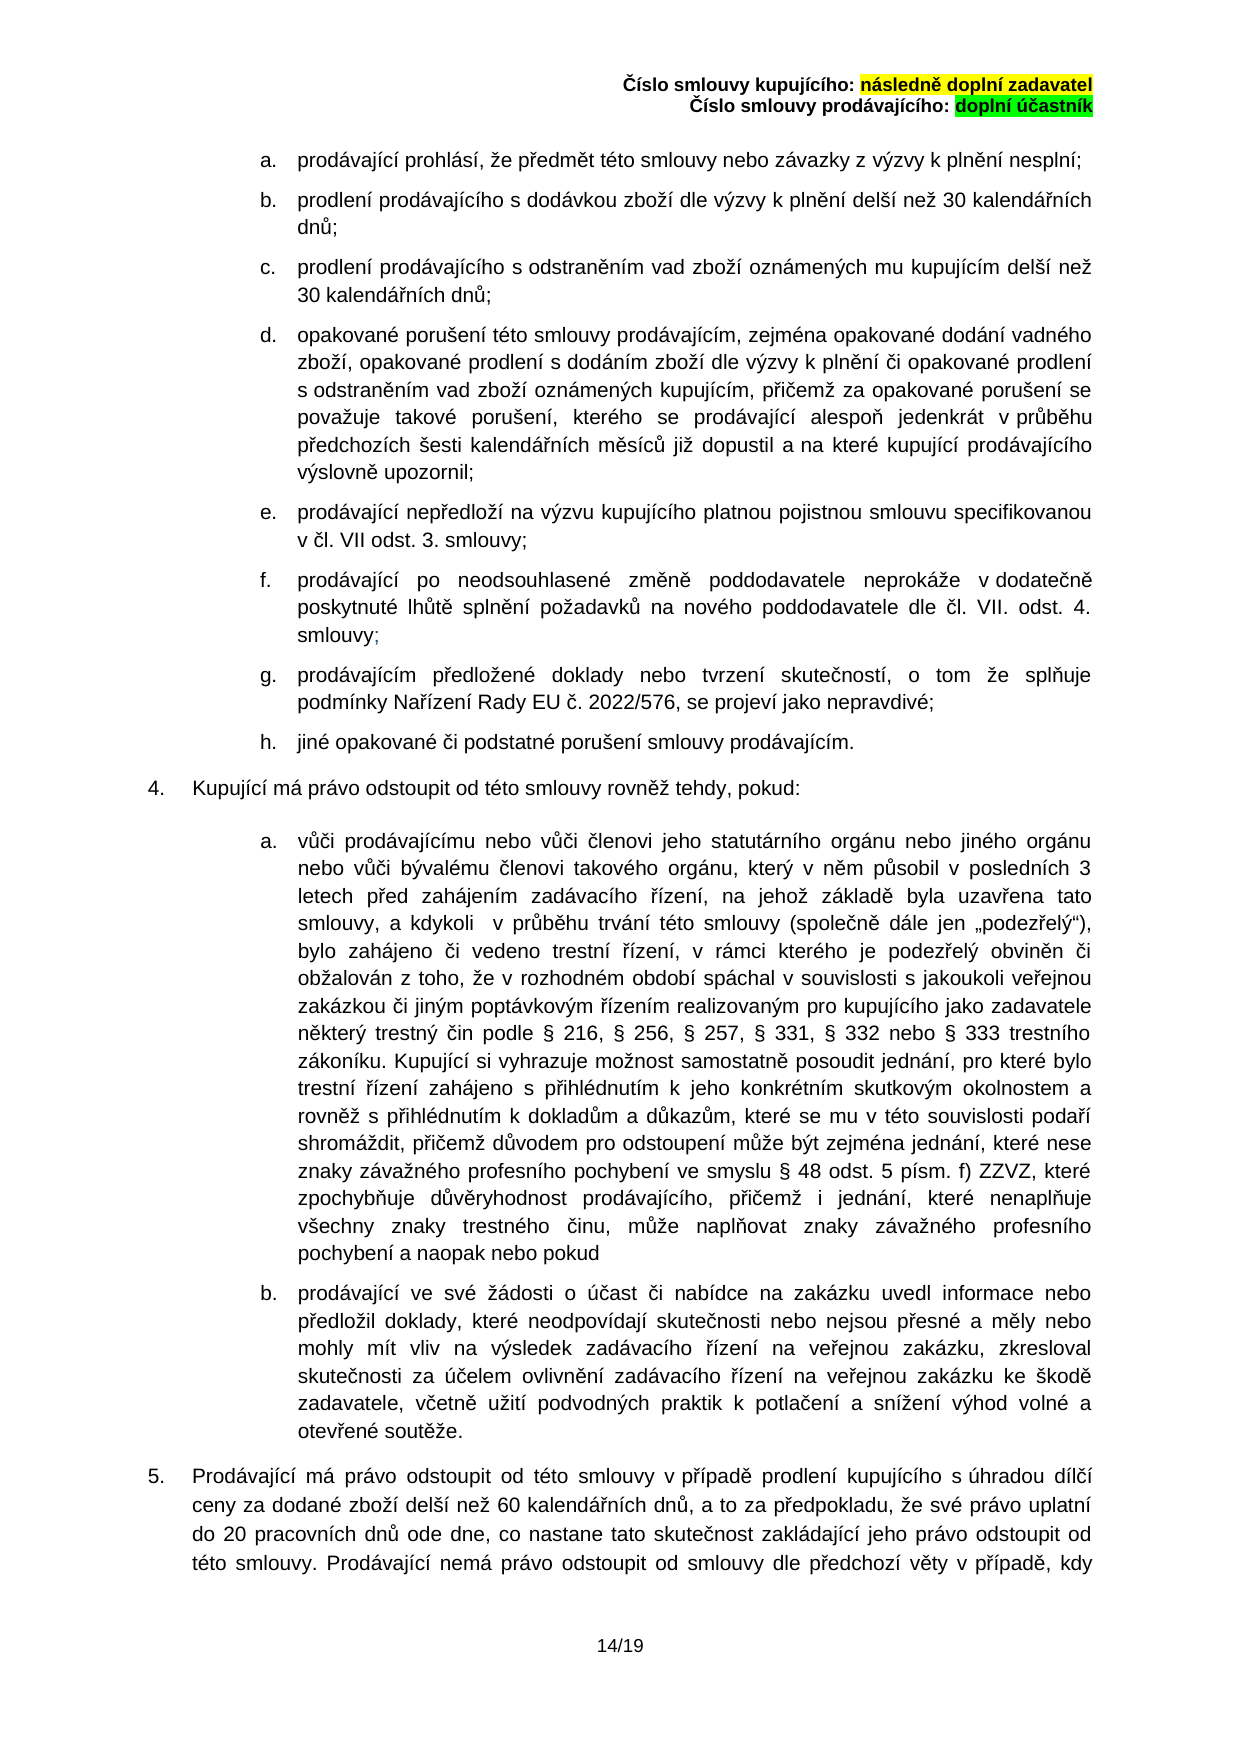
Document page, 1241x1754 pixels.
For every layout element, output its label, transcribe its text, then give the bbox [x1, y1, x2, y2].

list prodávající po neodsouhlasené změně poddodavatele neprokáže v dodatečně poskytnuté lhůtě splnění požadavků na nového poddodavatele dle čl. VII. odst. 4. smlouvy; [260, 568, 1093, 647]
list Kupující má právo odstoupit od této smlouvy rovněž tehdy, pokud: [148, 770, 1093, 799]
list prodávající nepředloží na výzvu kupujícího platnou pojistnou smlouvu specifikovanou v čl. VII odst. 3. smlouvy; [260, 500, 1093, 552]
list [148, 1458, 1093, 1575]
list prodávající ve své žádosti o účast či nabídce na zakázku uvedl informace nebo předložil doklady, které neodpovídají skutečnosti nebo nejsou přesné a měly nebo mohly mít vliv na výsledek zadávacího řízení na veřejnou zakázku, zkresloval skutečnosti za účelem ovlivnění zadávacího řízení na veřejnou zakázku ke škodě zadavatele, včetně užití podvodných praktik k potlačení a snížení výhod volné a otevřené soutěže. [260, 1281, 1093, 1442]
list prodlení prodávajícího s odstraněním vad zboží oznámených mu kupujícím delší než 30 kalendářních dnů; [260, 255, 1093, 307]
list prodlení prodávajícího s dodávkou zboží dle výzvy k plnění delší než 30 kalendářních dnů; [260, 188, 1093, 239]
list opakované porušení této smlouvy prodávajícím, zejména opakované dodání vadného zboží, opakované prodlení s dodáním zboží dle výzvy k plnění či opakované prodlení s odstraněním vad zboží oznámených kupujícím, přičemž za opakované porušení se považuje takové porušení, kterého se prodávající alespoň jedenkrát v průběhu předchozích šesti kalendářních měsíců již dopustil a na které kupující prodávajícího výslovně upozornil; [260, 323, 1093, 484]
list prodávající prohlásí, že předmět této smlouvy nebo závazky z výzvy k plnění nesplní; [260, 148, 1093, 172]
list prodávajícím předložené doklady nebo tvrzení skutečností, o tom že splňuje podmínky Nařízení Rady EU č. 2022/576, se projeví jako nepravdivé; [260, 663, 1093, 714]
list vůči prodávajícímu nebo vůči členovi jeho statutárního orgánu nebo jiného orgánu nebo vůči bývalému členovi takového orgánu, který v něm působil v posledních 3 letech před zahájením zadávacího řízení, na jehož základě byla uzavřena tato smlouvy, a kdykoli v průběhu trvání této smlouvy (společně dále jen „podezřelý“), bylo zahájeno či vedeno trestní řízení, v rámci kterého je podezřelý obviněn či obžalován z toho, že v rozhodném období spáchal v souvislosti s jakoukoli veřejnou zakázkou či jiným poptávkovým řízením realizovaným pro kupujícího jako zadavatele některý trestný čin podle § 216, § 256, § 257, § 331, § 332 nebo § 333 trestního zákoníku. Kupující si vyhrazuje možnost samostatně posoudit jednání, pro které bylo trestní řízení zahájeno s přihlédnutím k jeho konkrétním skutkovým okolnostem a rovněž s přihlédnutím k dokladům a důkazům, které se mu v této souvislosti podaří shromáždit, přičemž důvodem pro odstoupení může být zejména jednání, které nese znaky závažného profesního pochybení ve smyslu § 48 odst. 5 písm. f) ZZVZ, které zpochybňuje důvěryhodnost prodávajícího, přičemž i jednání, které nenaplňuje všechny znaky trestného činu, může naplňovat znaky závažného profesního pochybení a naopak nebo pokud [260, 828, 1093, 1265]
list jiné opakované či podstatné porušení smlouvy prodávajícím. [260, 730, 1093, 754]
